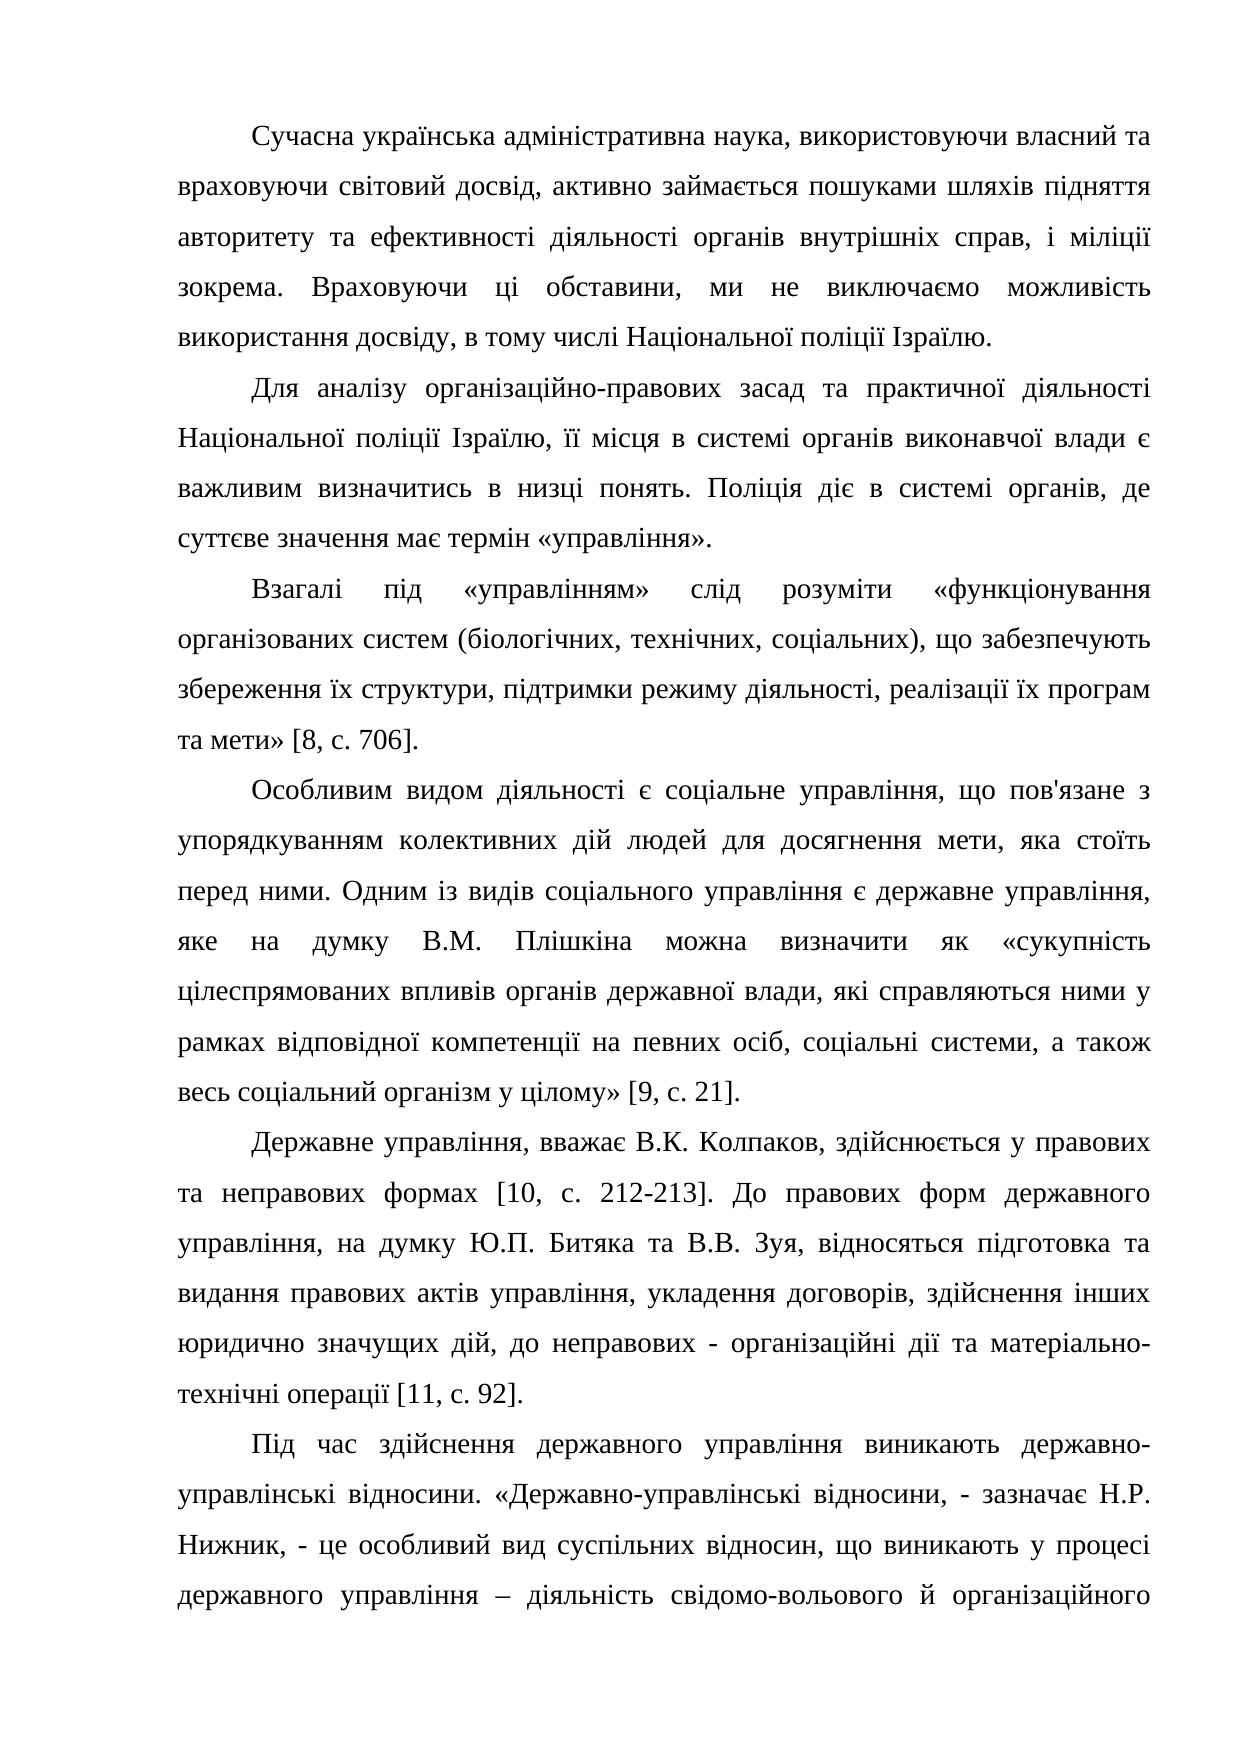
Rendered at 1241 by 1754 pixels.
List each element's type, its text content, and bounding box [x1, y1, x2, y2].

text Особливим видом діяльності є соціальне управління, що пов'язане з упорядкуванням колективних дій людей для досягнення мети, яка стоїть перед ними. Одним із видів соціального управління є державне управління, яке на думку В.М. Плішкіна можна визначити як «сукупність цілеспрямованих впливів органів державної влади, які справляються ними у рамках відповідної компетенції на певних осіб, соціальні системи, а також весь соціальний організм у цілому» [9, с. 21]. [177, 772, 1152, 1108]
text Державне управління, вважає В.К. Колпаков, здійснюється у правових та неправових формах [10, с. 212-213]. До правових форм державного управління, на думку Ю.П. Битяка та В.В. Зуя, відносяться підготовка та видання правових актів управління, укладення договорів, здійснення інших юридично значущих дій, до неправових - організаційні дії та матеріально-технічні операції [11, с. 92]. [177, 1124, 1152, 1409]
text Сучасна українська адміністративна наука, використовуючи власний та враховуючи світовий досвід, активно займається пошуками шляхів підняття авторитету та ефективності діяльності органів внутрішніх справ, і міліції зокрема. Враховуючи ці обставини, ми не виключаємо можливість використання досвіду, в тому числі Національної поліції Ізраїлю. [177, 118, 1152, 353]
text Для аналізу організаційно-правових засад та практичної діяльності Національної поліції Ізраїлю, її місця в системі органів виконавчої влади є важливим визначитись в низці понять. Поліція діє в системі органів, де суттєве значення має термін «управління». [177, 370, 1152, 554]
text Взагалі під «управлінням» слід розуміти «функціонування організованих систем (біологічних, технічних, соціальних), що забезпечують збереження їх структури, підтримки режиму діяльності, реалізації їх програм та мети» [8, с. 706]. [177, 571, 1152, 755]
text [177, 1426, 1152, 1611]
